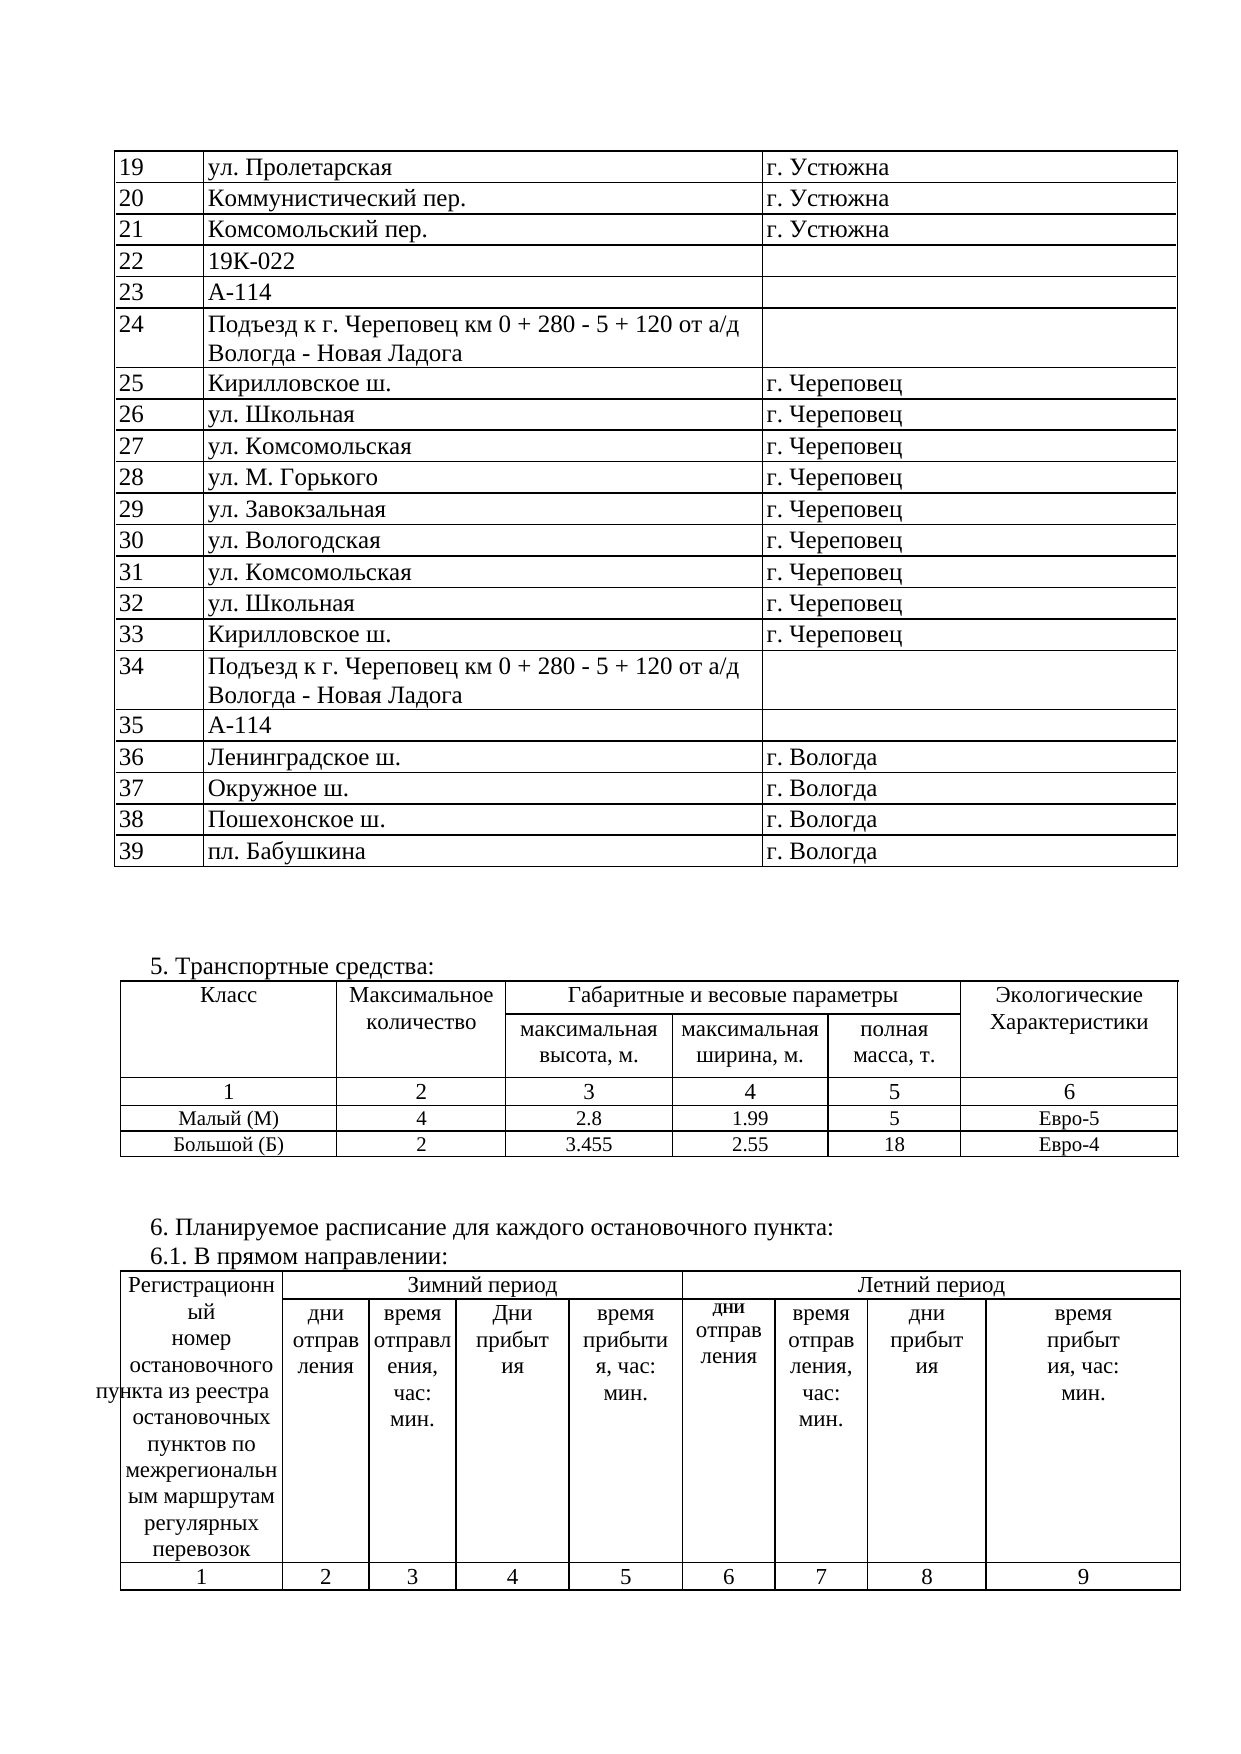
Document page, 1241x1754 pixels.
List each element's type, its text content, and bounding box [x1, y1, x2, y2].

table_cell Малый (М) [121, 1106, 336, 1130]
table_cell г. Череповец [763, 618, 1177, 649]
table_cell Комсомольский пер. [204, 215, 762, 244]
table_cell 4 [457, 1563, 568, 1589]
table_cell Евро-5 [961, 1106, 1177, 1130]
table_cell 33 [115, 619, 203, 649]
text 5. Транспортные средства: [150, 951, 1090, 980]
table_cell 2.55 [673, 1132, 827, 1156]
table_cell 3 [370, 1563, 455, 1589]
table_cell А-114 [204, 710, 762, 740]
table_cell Подъезд к г. Череповец км 0 + 280 - 5 + 120 от а/д Вологда - Новая Ладога [204, 651, 762, 708]
table_cell 31 [115, 556, 203, 587]
table_cell 9 [987, 1563, 1180, 1589]
table_cell дни прибыт ия [868, 1300, 985, 1561]
table_cell г. Череповец [763, 461, 1177, 492]
table_cell [763, 244, 1177, 276]
table_cell 35 [115, 710, 203, 740]
table_cell 5 [829, 1078, 960, 1104]
text 6. Планируемое расписание для каждого остановочного пункта: [150, 1212, 1090, 1241]
table_cell ул. Комсомольская [204, 431, 762, 461]
table_cell время отправл ения, час: мин. [370, 1300, 455, 1561]
table_cell г. Череповец [763, 492, 1177, 524]
table_cell [763, 276, 1177, 307]
table_cell Большой (Б) [121, 1132, 336, 1156]
table_cell 21 [115, 214, 203, 244]
table_cell г. Череповец [763, 429, 1177, 461]
table_cell полная масса, т. [829, 1015, 960, 1077]
table_cell г. Вологда [763, 771, 1177, 803]
table_cell 3.455 [506, 1132, 672, 1156]
table_cell Окружное ш. [204, 773, 762, 803]
table_cell г. Череповец [763, 524, 1177, 555]
table_cell г. Устюжна [763, 213, 1177, 244]
table_cell 6 [961, 1078, 1177, 1104]
table_cell 2.8 [506, 1106, 672, 1130]
table_cell 23 [115, 277, 203, 307]
table_cell Кирилловское ш. [204, 620, 762, 649]
table_cell 3 [506, 1078, 672, 1104]
table_cell 26 [115, 399, 203, 429]
table_cell г. Череповец [763, 555, 1177, 587]
table_cell 22 [115, 245, 203, 276]
table_cell 32 [115, 588, 203, 618]
table_cell Евро-4 [961, 1132, 1177, 1156]
table_cell г. Череповец [763, 587, 1177, 618]
table_cell 2 [337, 1078, 505, 1104]
table_cell время отправ ления, час: мин. [776, 1300, 867, 1561]
table_cell г. Череповец [763, 398, 1177, 429]
table_cell 29 [115, 493, 203, 524]
table_cell [763, 650, 1177, 708]
table_cell 5 [570, 1563, 682, 1589]
table_cell 28 [115, 462, 203, 492]
table_cell 27 [115, 430, 203, 461]
table_cell 18 [829, 1132, 960, 1156]
table_cell Пошехонское ш. [204, 805, 762, 834]
table_cell 6 [683, 1563, 774, 1589]
table_cell ул. М. Горького [204, 462, 762, 492]
table_cell Кирилловское ш. [204, 368, 762, 398]
table_cell 8 [868, 1563, 985, 1589]
table_cell ул. Вологодская [204, 525, 762, 555]
table_cell 4 [337, 1106, 505, 1130]
table_header Летний период [683, 1272, 1180, 1298]
table_cell Подъезд к г. Череповец км 0 + 280 - 5 + 120 от а/д Вологда - Новая Ладога [204, 309, 762, 366]
table_cell 19 [115, 152, 203, 181]
table_header Зимний период [283, 1272, 682, 1298]
table_cell г. Устюжна [763, 181, 1177, 213]
table_cell Ленинградское ш. [204, 742, 762, 771]
table_cell 39 [115, 835, 203, 866]
table_cell 1.99 [673, 1106, 827, 1130]
table_cell 25 [115, 368, 203, 398]
table_cell Дни прибыт ия [457, 1300, 568, 1561]
text 6.1. В прямом направлении: [150, 1241, 1090, 1270]
table_cell 4 [673, 1078, 827, 1104]
table_cell ул. Школьная [204, 400, 762, 429]
table_header Экологические Характеристики [961, 982, 1177, 1077]
table_cell [763, 307, 1177, 366]
table_cell ул. Пролетарская [204, 152, 762, 181]
table_cell 7 [776, 1563, 867, 1589]
table_cell г. Устюжна [763, 152, 1177, 181]
table_cell 19К-022 [204, 246, 762, 276]
table_cell г. Вологда [763, 740, 1177, 771]
table_cell пл. Бабушкина [204, 836, 762, 866]
table_cell 38 [115, 804, 203, 834]
table_cell 37 [115, 773, 203, 803]
table_cell Коммунистический пер. [204, 183, 762, 213]
table_cell 1 [121, 1078, 336, 1104]
table_cell 24 [115, 308, 203, 366]
table_cell максимальная ширина, м. [673, 1015, 827, 1077]
table_cell время прибыт ия, час: мин. [987, 1300, 1180, 1561]
table_cell ул. Школьная [204, 588, 762, 618]
table_header Максимальное количество [337, 982, 505, 1077]
table_cell г. Череповец [763, 366, 1177, 398]
table_header Класс [121, 982, 336, 1077]
table_cell 36 [115, 741, 203, 771]
table_cell А-114 [204, 277, 762, 307]
table_cell время прибыти я, час: мин. [570, 1300, 682, 1561]
table_cell ул. Комсомольская [204, 557, 762, 587]
table_cell максимальная высота, м. [506, 1015, 672, 1077]
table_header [121, 1272, 282, 1561]
table_cell 20 [115, 183, 203, 213]
table_cell ул. Завокзальная [204, 494, 762, 524]
table_cell дни отправ ления [283, 1300, 368, 1561]
table_header Габаритные и весовые параметры [506, 982, 960, 1013]
table_cell г. Вологда [763, 803, 1177, 834]
table_cell 2 [283, 1563, 368, 1589]
table_cell 5 [829, 1106, 960, 1130]
table_cell [763, 709, 1177, 740]
table_cell ДНИ отправ ления [683, 1300, 774, 1561]
table_cell г. Вологда [763, 834, 1177, 866]
table_cell 34 [115, 651, 203, 708]
table_cell 2 [337, 1132, 505, 1156]
table_cell 1 [121, 1563, 282, 1589]
table_cell 30 [115, 525, 203, 555]
